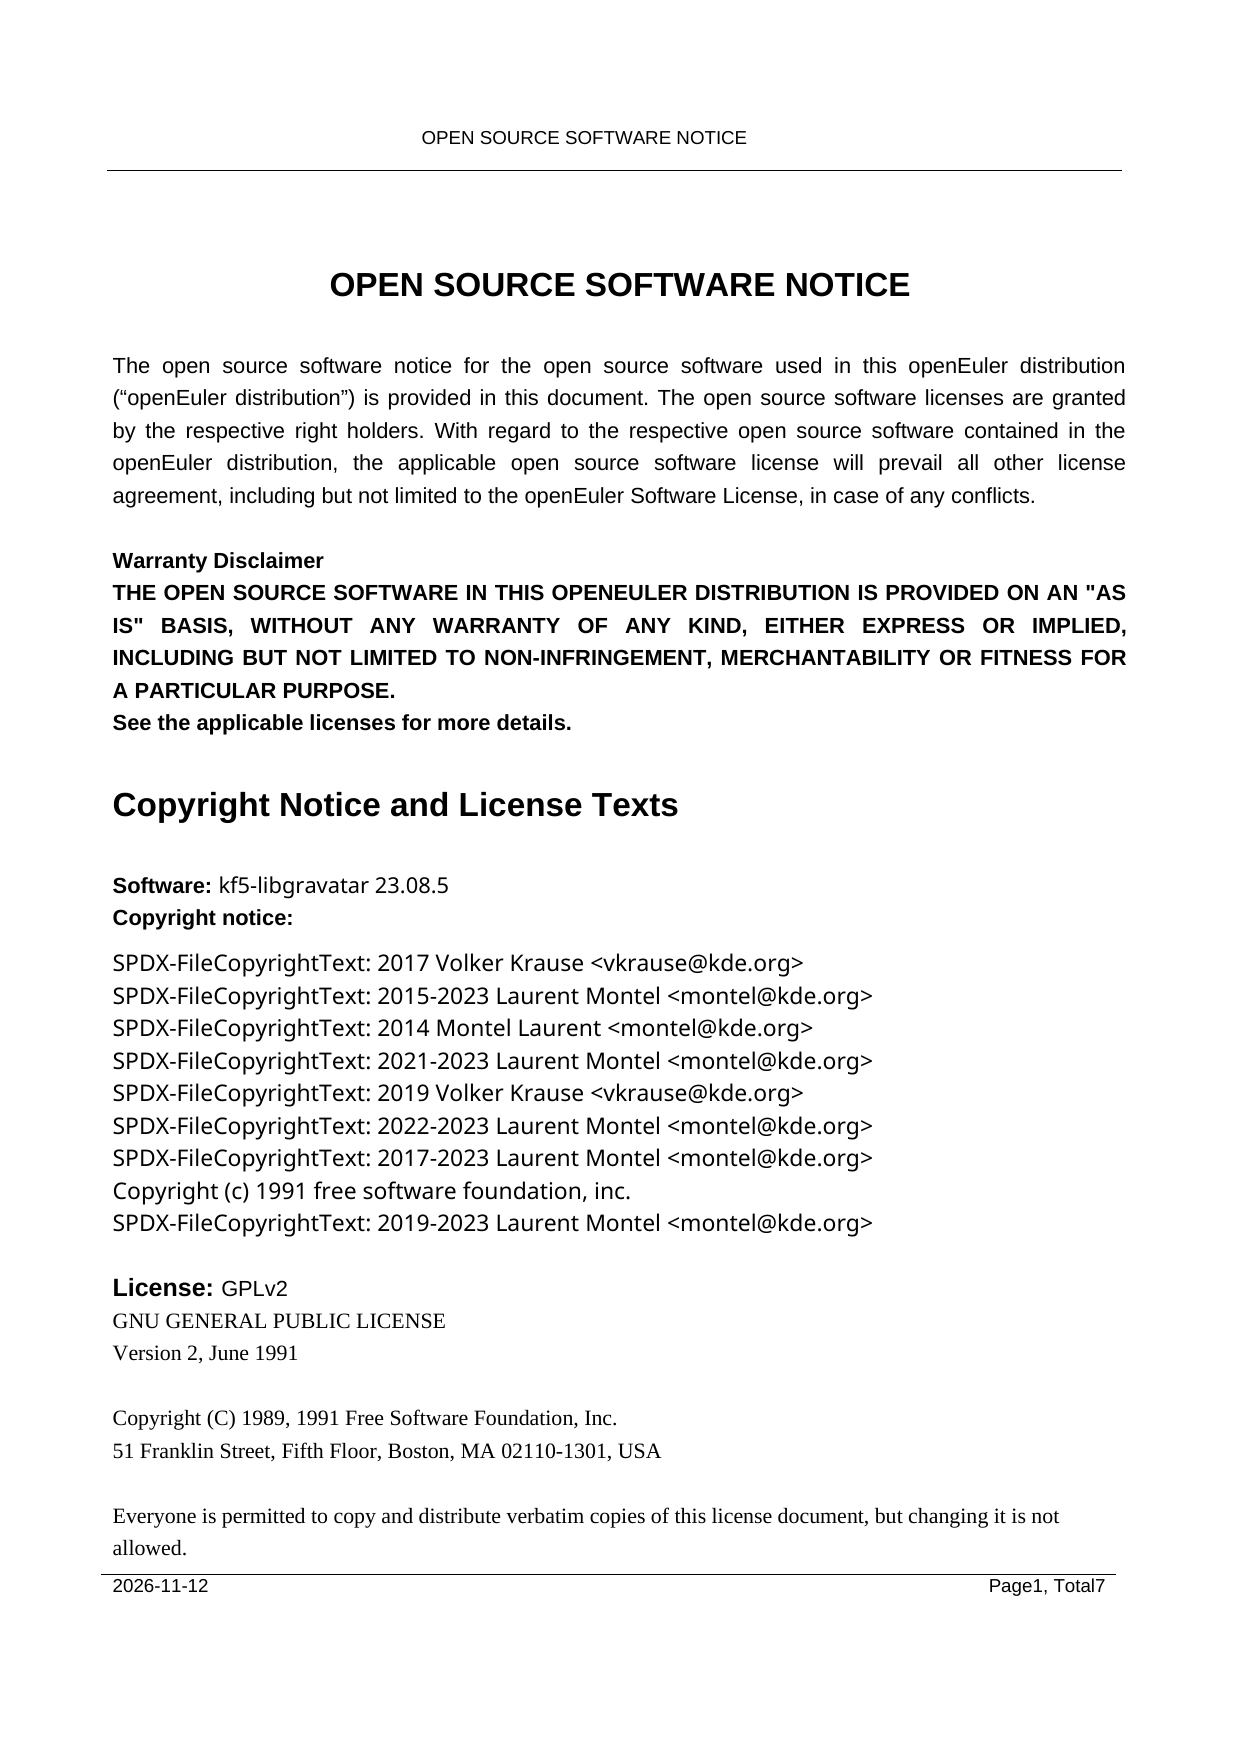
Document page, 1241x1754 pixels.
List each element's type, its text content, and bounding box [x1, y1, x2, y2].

text Copyright Notice and License Texts [112, 771, 1128, 836]
text Copyright notice: [112, 901, 1128, 934]
text OPEN SOURCE SOFTWARE NOTICE [112, 251, 1128, 316]
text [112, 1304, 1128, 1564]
text SPDX-FileCopyrightText: 2017 Volker Krause <vkrause@kde.org> SPDX-FileCopyrightText: 2015-2023 Laurent Montel <montel@kde.org> SPDX-FileCopyrightText: 2014 Montel Laurent <montel@kde.org> SPDX-FileCopyrightText: 2021-2023 Laurent Montel <montel@kde.org> SPDX-FileCopyrightText: 2019 Volker Krause <vkrause@kde.org> SPDX-FileCopyrightText: 2022-2023 Laurent Montel <montel@kde.org> SPDX-FileCopyrightText: 2017-2023 Laurent Montel <montel@kde.org> Copyright (c) 1991 free software foundation, inc. SPDX-FileCopyrightText: 2019-2023 Laurent Montel <montel@kde.org> [112, 947, 1128, 1272]
text The open source software notice for the open source software used in this openEuler distribution (“openEuler distribution”) is provided in this document. The open source software licenses are granted by the respective right holders. With regard to the respective open source software contained in the openEuler distribution, the applicable open source software license will prevail all other license agreement, including but not limited to the openEuler Software License, in case of any conflicts. [112, 349, 1128, 511]
text License: GPLv2 [112, 1272, 1128, 1304]
title Software: kf5-libgravatar 23.08.5 [112, 869, 1128, 901]
text THE OPEN SOURCE SOFTWARE IN THIS OPENEULER DISTRIBUTION IS PROVIDED ON AN "AS IS" BASIS, WITHOUT ANY WARRANTY OF ANY KIND, EITHER EXPRESS OR IMPLIED, INCLUDING BUT NOT LIMITED TO NON-INFRINGEMENT, MERCHANTABILITY OR FITNESS FOR A PARTICULAR PURPOSE. See the applicable licenses for more details. [112, 576, 1128, 739]
text Warranty Disclaimer [112, 544, 1128, 576]
